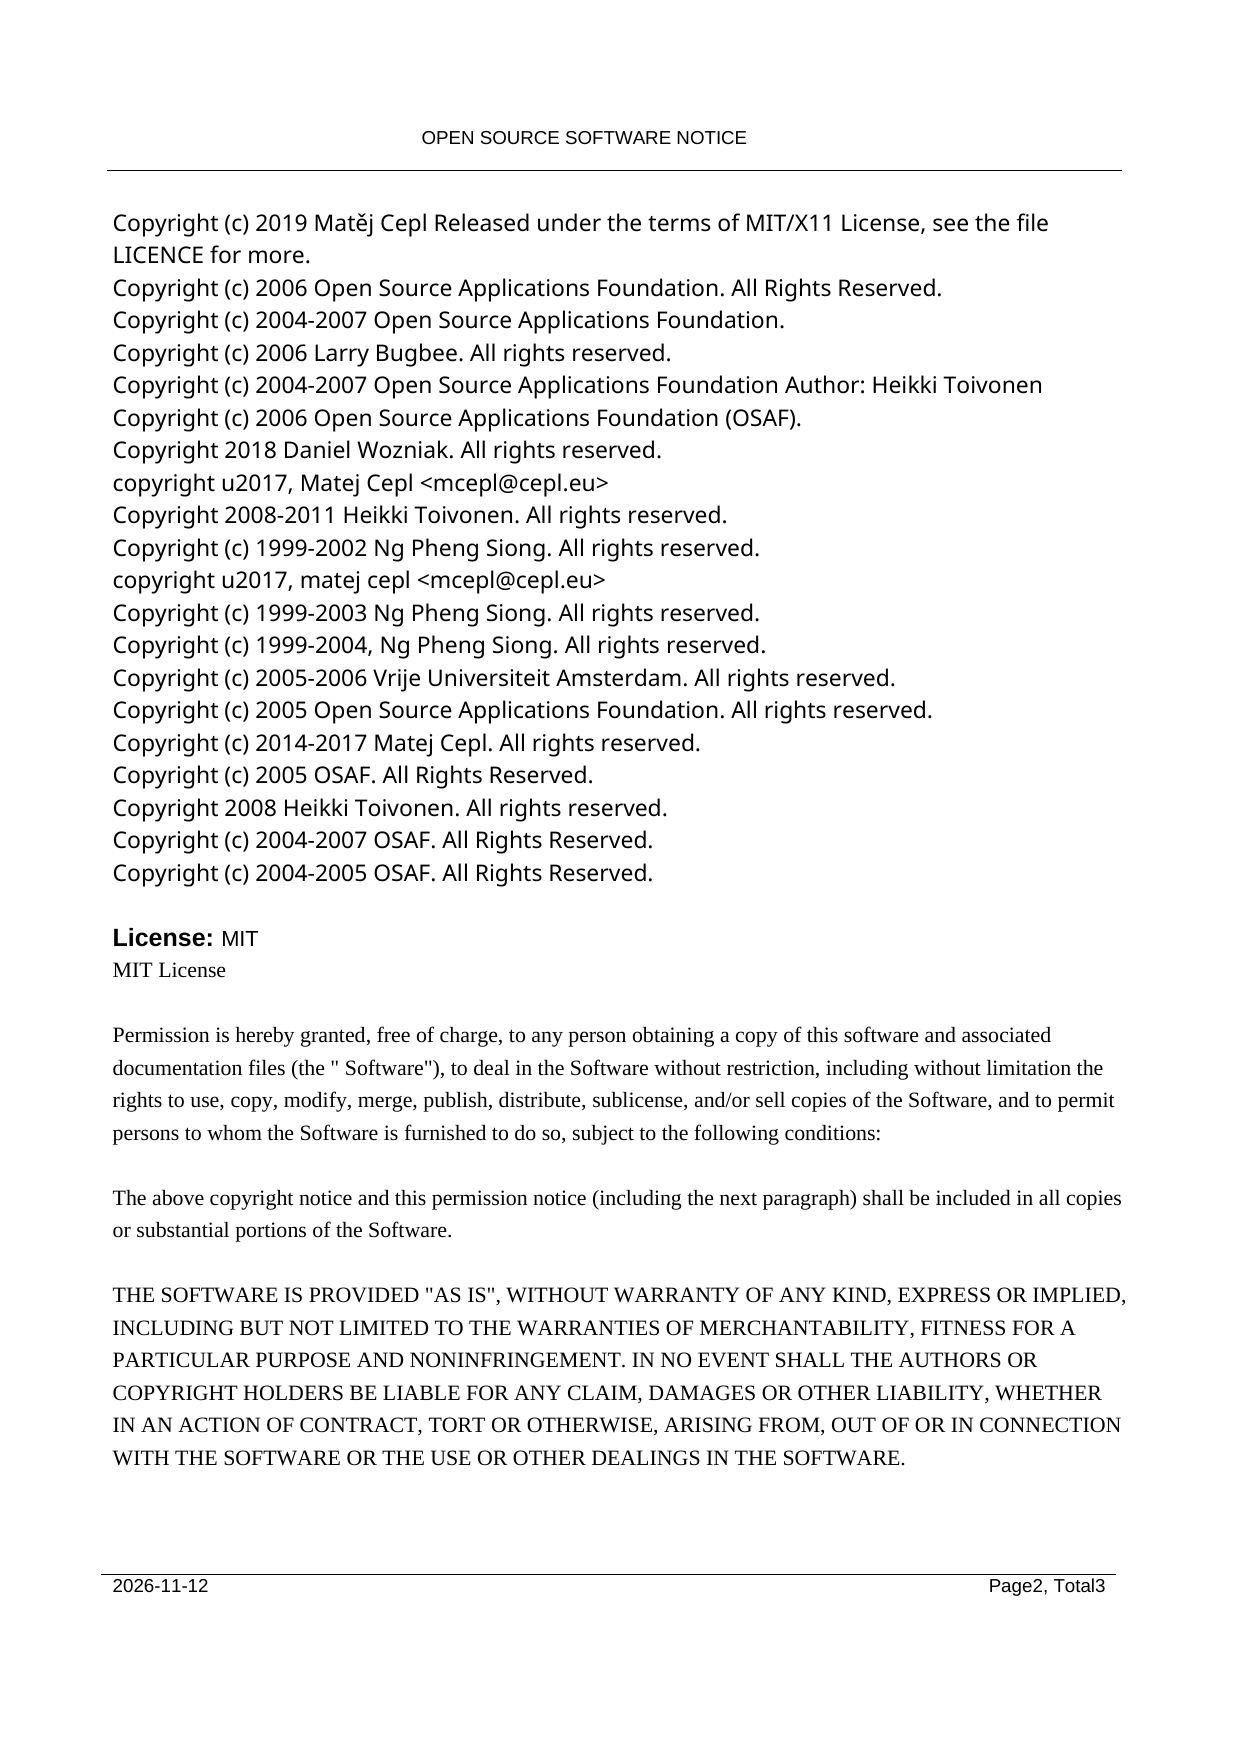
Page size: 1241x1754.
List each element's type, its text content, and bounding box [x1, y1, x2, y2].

text MIT License Permission is hereby granted, free of charge, to any person obtaining a copy of this software and associated documentation files (the " Software"), to deal in the Software without restriction, including without limitation the rights to use, copy, modify, merge, publish, distribute, sublicense, and/or sell copies of the Software, and to permit persons to whom the Software is furnished to do so, subject to the following conditions: The above copyright notice and this permission notice (including the next paragraph) shall be included in all copies or substantial portions of the Software. THE SOFTWARE IS PROVIDED "AS IS", WITHOUT WARRANTY OF ANY KIND, EXPRESS OR IMPLIED, INCLUDING BUT NOT LIMITED TO THE WARRANTIES OF MERCHANTABILITY, FITNESS FOR A PARTICULAR PURPOSE AND NONINFRINGEMENT. IN NO EVENT SHALL THE AUTHORS OR COPYRIGHT HOLDERS BE LIABLE FOR ANY CLAIM, DAMAGES OR OTHER LIABILITY, WHETHER IN AN ACTION OF CONTRACT, TORT OR OTHERWISE, ARISING FROM, OUT OF OR IN CONNECTION WITH THE SOFTWARE OR THE USE OR OTHER DEALINGS IN THE SOFTWARE. [112, 954, 1128, 1506]
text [112, 206, 1128, 921]
text License: MIT [112, 921, 1128, 954]
